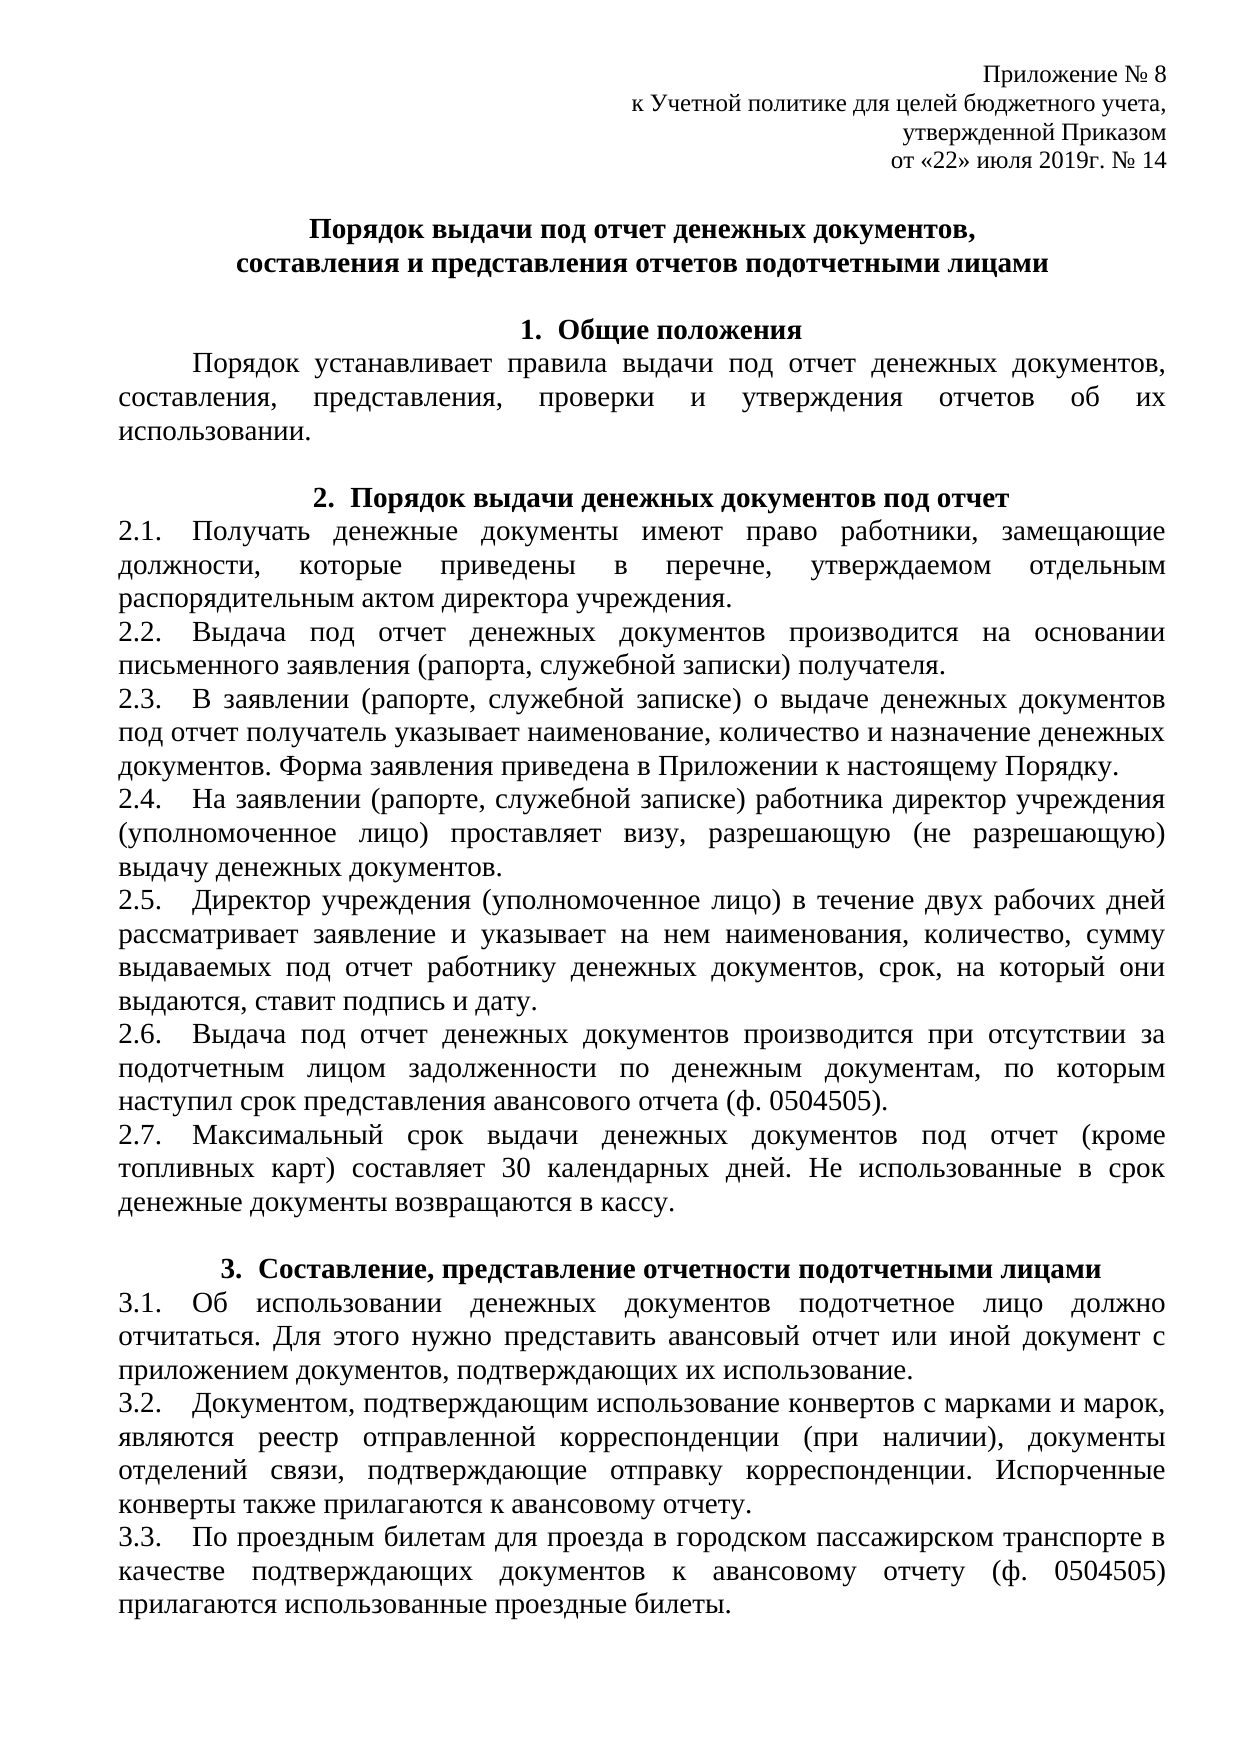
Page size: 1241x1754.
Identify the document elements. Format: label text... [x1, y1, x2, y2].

list В заявлении (рапорте, служебной записке) о выдаче денежных документов под отчет получатель указывает наименование, количество и назначение денежных документов. Форма заявления приведена в Приложении к настоящему Порядку. [118, 681, 1167, 782]
text утвержденной Приказом [118, 117, 1167, 145]
list Порядок устанавливает правила выдачи под отчет денежных документов, составления, представления, проверки и утверждения отчетов об их использовании. [118, 346, 1167, 446]
list По проездным билетам для проезда в городском пассажирском транспорте в качестве подтверждающих документов к авансовому отчету (ф. 0504505) прилагаются использованные проездные билеты. [118, 1519, 1167, 1620]
list Составление, представление отчетности подотчетными лицами [156, 1251, 1167, 1285]
text составления и представления отчетов подотчетными лицами [118, 245, 1167, 278]
list Общие положения [156, 312, 1167, 346]
list Об использовании денежных документов подотчетное лицо должно отчитаться. Для этого нужно представить авансовый отчет или иной документ с приложением документов, подтверждающих их использование. [118, 1285, 1167, 1385]
text от «22» июля 2019г. № 14 [118, 145, 1167, 174]
list Директор учреждения (уполномоченное лицо) в течение двух рабочих дней рассматривает заявление и указывает на нем наименования, количество, сумму выдаваемых под отчет работнику денежных документов, срок, на который они выдаются, ставит подпись и дату. [118, 882, 1167, 1016]
list Порядок выдачи денежных документов под отчет [156, 480, 1167, 513]
list Получать денежные документы имеют право работники, замещающие должности, которые приведены в перечне, утверждаемом отдельным распорядительным актом директора учреждения. [118, 513, 1167, 614]
list Максимальный срок выдачи денежных документов под отчет (кроме топливных карт) составляет 30 календарных дней. Не использованные в срок денежные документы возвращаются в кассу. [118, 1117, 1167, 1218]
text Порядок выдачи под отчет денежных документов, [118, 211, 1167, 245]
list Выдача под отчет денежных документов производится при отсутствии за подотчетным лицом задолженности по денежным документам, по которым наступил срок представления авансового отчета (ф. 0504505). [118, 1016, 1167, 1117]
text к Учетной политике для целей бюджетного учета, [118, 88, 1167, 117]
list На заявлении (рапорте, служебной записке) работника директор учреждения (уполномоченное лицо) проставляет визу, разрешающую (не разрешающую) выдачу денежных документов. [118, 782, 1167, 882]
list Документом, подтверждающим использование конвертов с марками и марок, являются реестр отправленной корреспонденции (при наличии), документы отделений связи, подтверждающие отправку корреспонденции. Испорченные конверты также прилагаются к авансовому отчету. [118, 1385, 1167, 1519]
list Выдача под отчет денежных документов производится на основании письменного заявления (рапорта, служебной записки) получателя. [118, 614, 1167, 681]
text Приложение № 8 [118, 59, 1167, 88]
